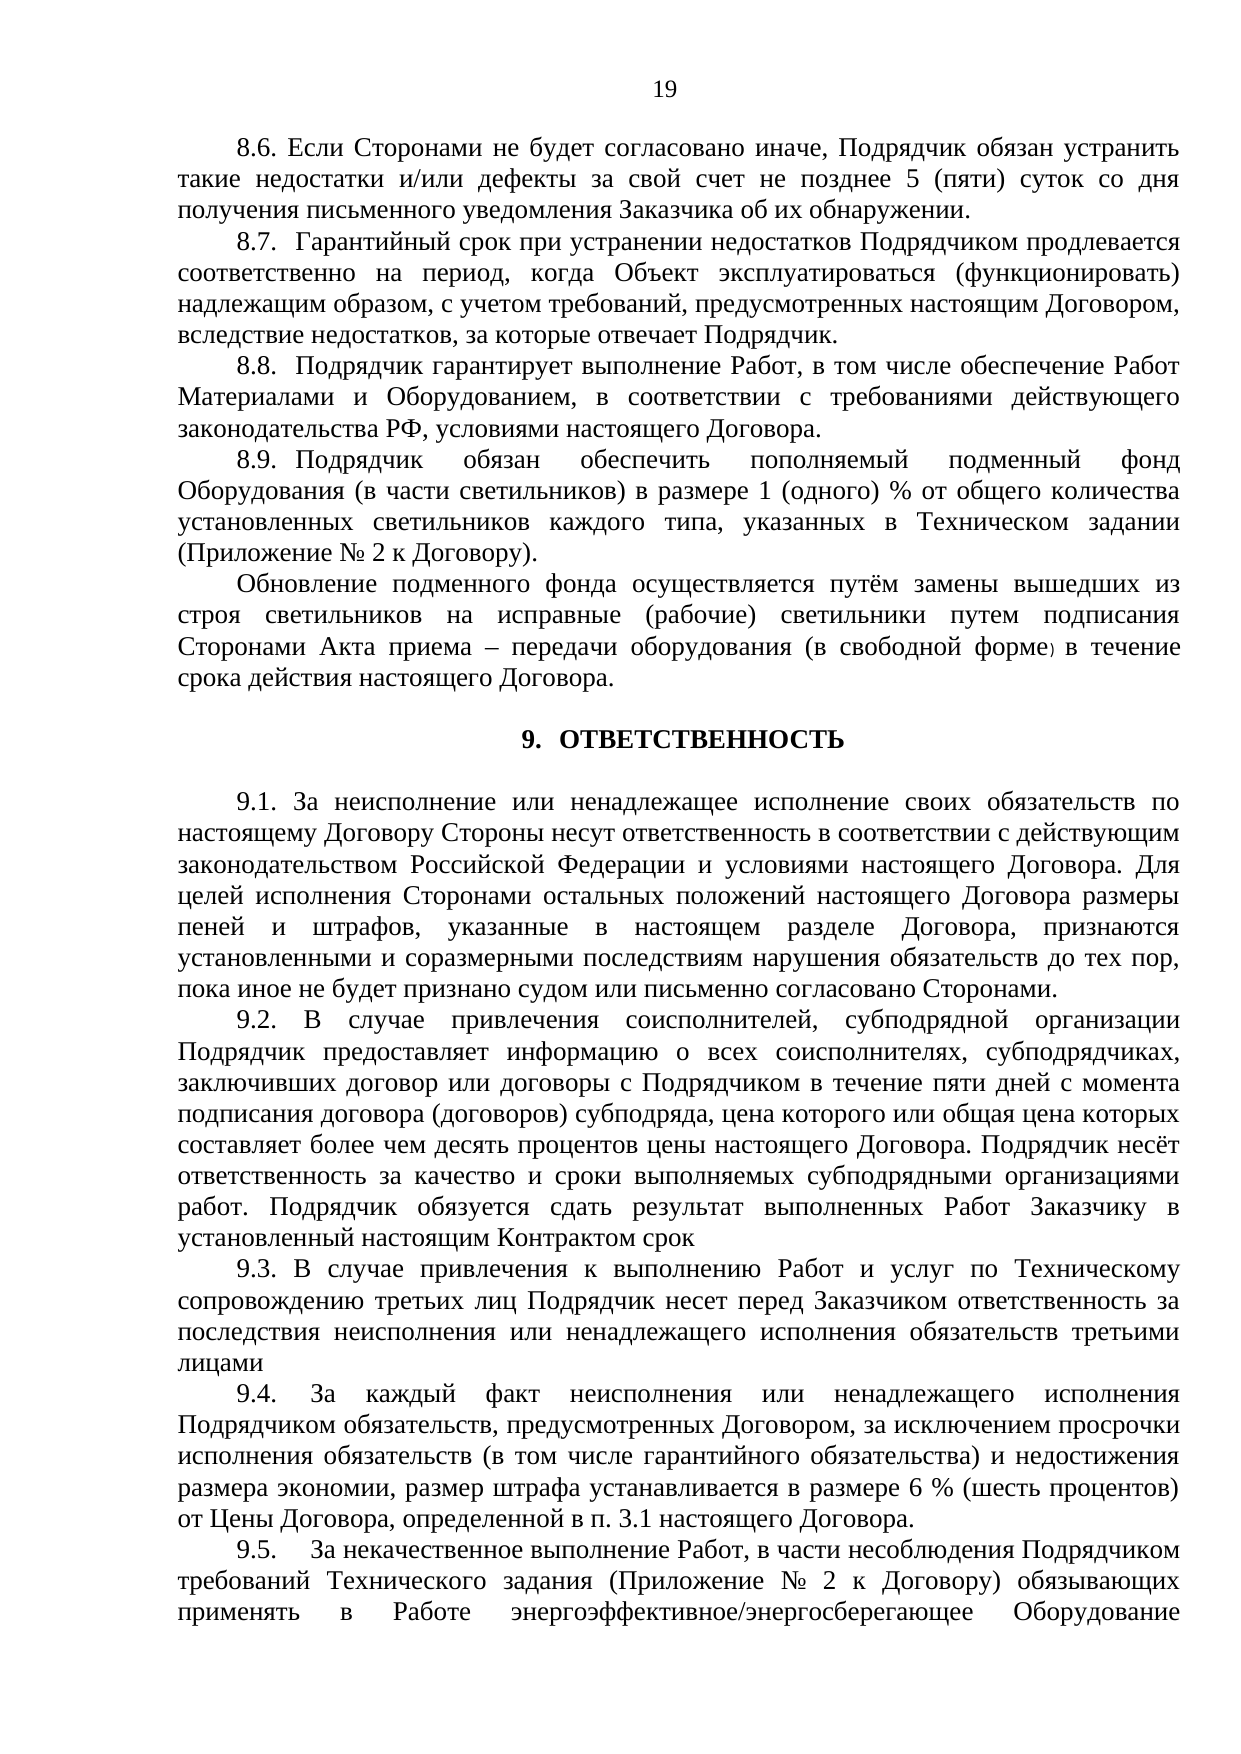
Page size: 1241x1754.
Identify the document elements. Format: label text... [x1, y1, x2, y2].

text Обновление подменного фонда осуществляется путём замены вышедших из строя светильников на исправные (рабочие) светильники путем подписания Сторонами Акта приема – передачи оборудования (в свободной форме) в течение срока действия настоящего Договора. [177, 567, 1181, 692]
text 9.3. В случае привлечения к выполнению Работ и услуг по Техническому сопровождению третьих лиц Подрядчик несет перед Заказчиком ответственность за последствия неисполнения или ненадлежащего исполнения обязательств третьими лицами [177, 1253, 1181, 1377]
text 9.2. В случае привлечения соисполнителей, субподрядной организации Подрядчик предоставляет информацию о всех соисполнителях, субподрядчиках, заключивших договор или договоры с Подрядчиком в течение пяти дней с момента подписания договора (договоров) субподряда, цена которого или общая цена которых составляет более чем десять процентов цены настоящего Договора. Подрядчик несёт ответственность за качество и сроки выполняемых субподрядными организациями работ. Подрядчик обязуется сдать результат выполненных Работ Заказчику в установленный настоящим Контрактом срок [177, 1003, 1181, 1253]
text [177, 1533, 1181, 1626]
text 8.6. Если Сторонами не будет согласовано иначе, Подрядчик обязан устранить такие недостатки и/или дефекты за свой счет не позднее 5 (пяти) суток со дня получения письменного уведомления Заказчика об их обнаружении. [177, 131, 1181, 225]
text 9.1. За неисполнение или ненадлежащее исполнение своих обязательств по настоящему Договору Стороны несут ответственность в соответствии с действующим законодательством Российской Федерации и условиями настоящего Договора. Для целей исполнения Сторонами остальных положений настоящего Договора размеры пеней и штрафов, указанные в настоящем разделе Договора, признаются установленными и соразмерными последствиям нарушения обязательств до тех пор, пока иное не будет признано судом или письменно согласовано Сторонами. [177, 785, 1181, 1003]
text 9.4. За каждый факт неисполнения или ненадлежащего исполнения Подрядчиком обязательств, предусмотренных Договором, за исключением просрочки исполнения обязательств (в том числе гарантийного обязательства) и недостижения размера экономии, размер штрафа устанавливается в размере 6 % (шесть процентов) от Цены Договора, определенной в п. 3.1 настоящего Договора. [177, 1377, 1181, 1533]
text 8.9. Подрядчик обязан обеспечить пополняемый подменный фонд Оборудования (в части светильников) в размере 1 (одного) % от общего количества установленных светильников каждого типа, указанных в Техническом задании (Приложение № 2 к Договору). [177, 443, 1181, 567]
list ОТВЕТСТВЕННОСТЬ [185, 723, 1181, 754]
text 8.7. Гарантийный срок при устранении недостатков Подрядчиком продлевается соответственно на период, когда Объект эксплуатироваться (функционировать) надлежащим образом, с учетом требований, предусмотренных настоящим Договором, вследствие недостатков, за которые отвечает Подрядчик. [177, 225, 1181, 349]
text 8.8. Подрядчик гарантирует выполнение Работ, в том числе обеспечение Работ Материалами и Оборудованием, в соответствии с требованиями действующего законодательства РФ, условиями настоящего Договора. [177, 349, 1181, 443]
